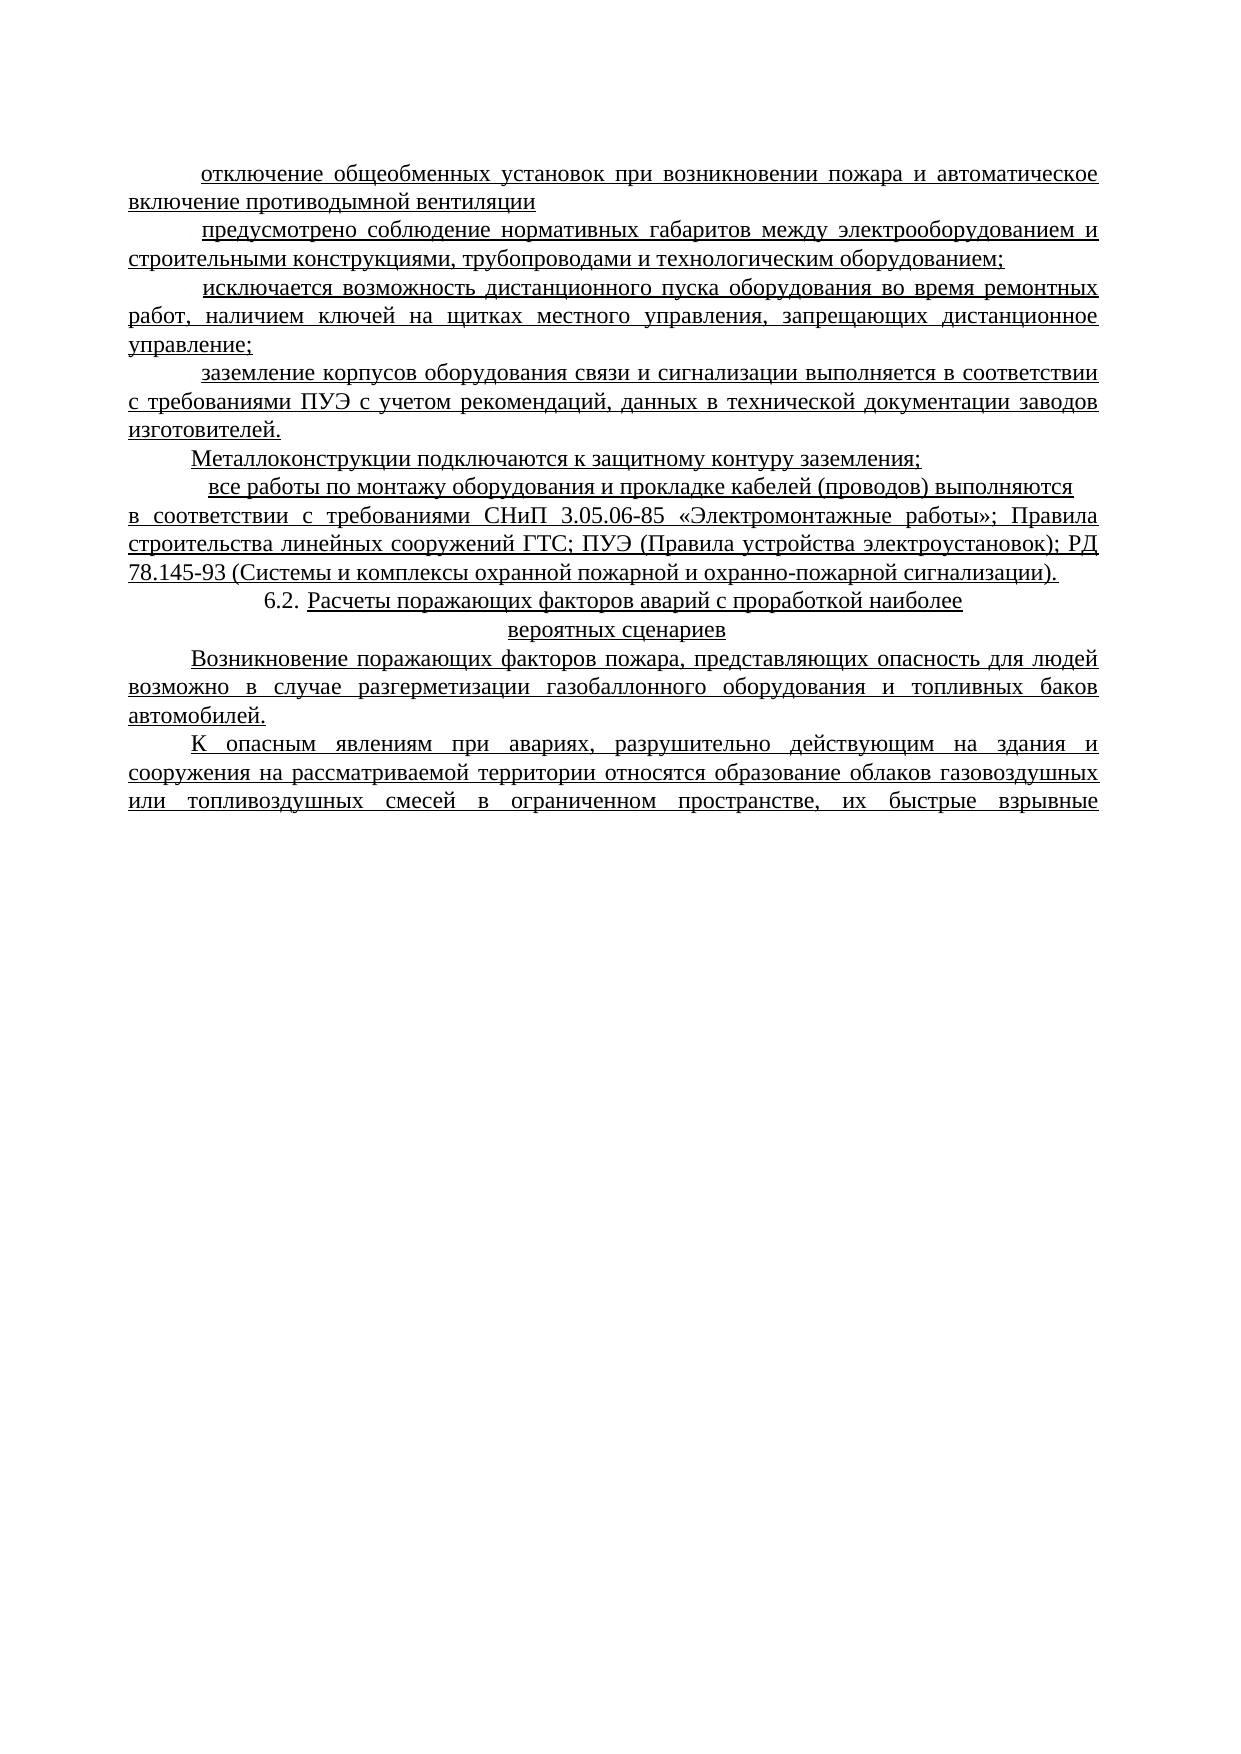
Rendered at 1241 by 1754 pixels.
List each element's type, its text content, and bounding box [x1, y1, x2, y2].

list исключается возможность дистанционного пуска оборудования во время ремонтных работ, наличием ключей на щитках местного управления, запрещающих дистанционное управление; [128, 326, 1099, 358]
list предусмотрено соблюдение нормативных габаритов между электрооборудованием и строительными конструкциями, трубопроводами и технологическим оборудованием; [128, 215, 1099, 272]
text вероятных сценариев [132, 614, 1101, 643]
text Металлоконструкции подключаются к защитному контуру заземления; [128, 443, 1101, 472]
list заземление корпусов оборудования связи и сигнализации выполняется в соответствии с требованиями ПУЭ с учетом рекомендаций, данных в технической документации заводов изготовителей. [128, 358, 1099, 411]
text Возникновение поражающих факторов пожара, представляющих опасность для людей возможно в случае разгерметизации газобаллонного оборудования и топливных баков автомобилей. [128, 697, 1099, 729]
text в соответствии с требованиями СНиП 3.05.06-85 «Электромонтажные работы»; Правила строительства линейных сооружений ГТС; ПУЭ (Правила устройства электроустановок); РД 78.145-93 (Системы и комплексы охранной пожарной и охранно-пожарной сигнализации). [128, 526, 1099, 553]
list Расчеты поражающих факторов аварий с проработкой наиболее [263, 586, 1101, 614]
list все работы по монтажу оборудования и прокладке кабелей (проводов) выполняются [128, 472, 1101, 500]
list заземление корпусов оборудования связи и сигнализации выполняется в соответствии с требованиями ПУЭ с учетом рекомендаций, данных в технической документации заводов изготовителей. [128, 412, 1099, 443]
list отключение общеобменных установок при возникновении пожара и автоматическое включение противодымной вентиляции [128, 159, 1099, 215]
text Возникновение поражающих факторов пожара, представляющих опасность для людей возможно в случае разгерметизации газобаллонного оборудования и топливных баков автомобилей. [128, 643, 1099, 696]
text К опасным явлениям при авариях, разрушительно действующим на здания и сооружения на рассматриваемой территории относятся образование облаков газовоздушных или топливоздушных смесей в ограниченном пространстве, их быстрые взрывные превращения и, как следствие, возникновение пожаров. Перечисленные явления характеризуются следующими поражающими факторами: [128, 729, 1099, 782]
text К опасным явлениям при авариях, разрушительно действующим на здания и сооружения на рассматриваемой территории относятся образование облаков газовоздушных или топливоздушных смесей в ограниченном пространстве, их быстрые взрывные превращения и, как следствие, возникновение пожаров. Перечисленные явления характеризуются следующими поражающими факторами: [128, 783, 1099, 810]
text в соответствии с требованиями СНиП 3.05.06-85 «Электромонтажные работы»; Правила строительства линейных сооружений ГТС; ПУЭ (Правила устройства электроустановок); РД 78.145-93 (Системы и комплексы охранной пожарной и охранно-пожарной сигнализации). [128, 500, 1099, 525]
text в соответствии с требованиями СНиП 3.05.06-85 «Электромонтажные работы»; Правила строительства линейных сооружений ГТС; ПУЭ (Правила устройства электроустановок); РД 78.145-93 (Системы и комплексы охранной пожарной и охранно-пожарной сигнализации). [128, 555, 1099, 586]
list исключается возможность дистанционного пуска оборудования во время ремонтных работ, наличием ключей на щитках местного управления, запрещающих дистанционное управление; [128, 272, 1099, 325]
